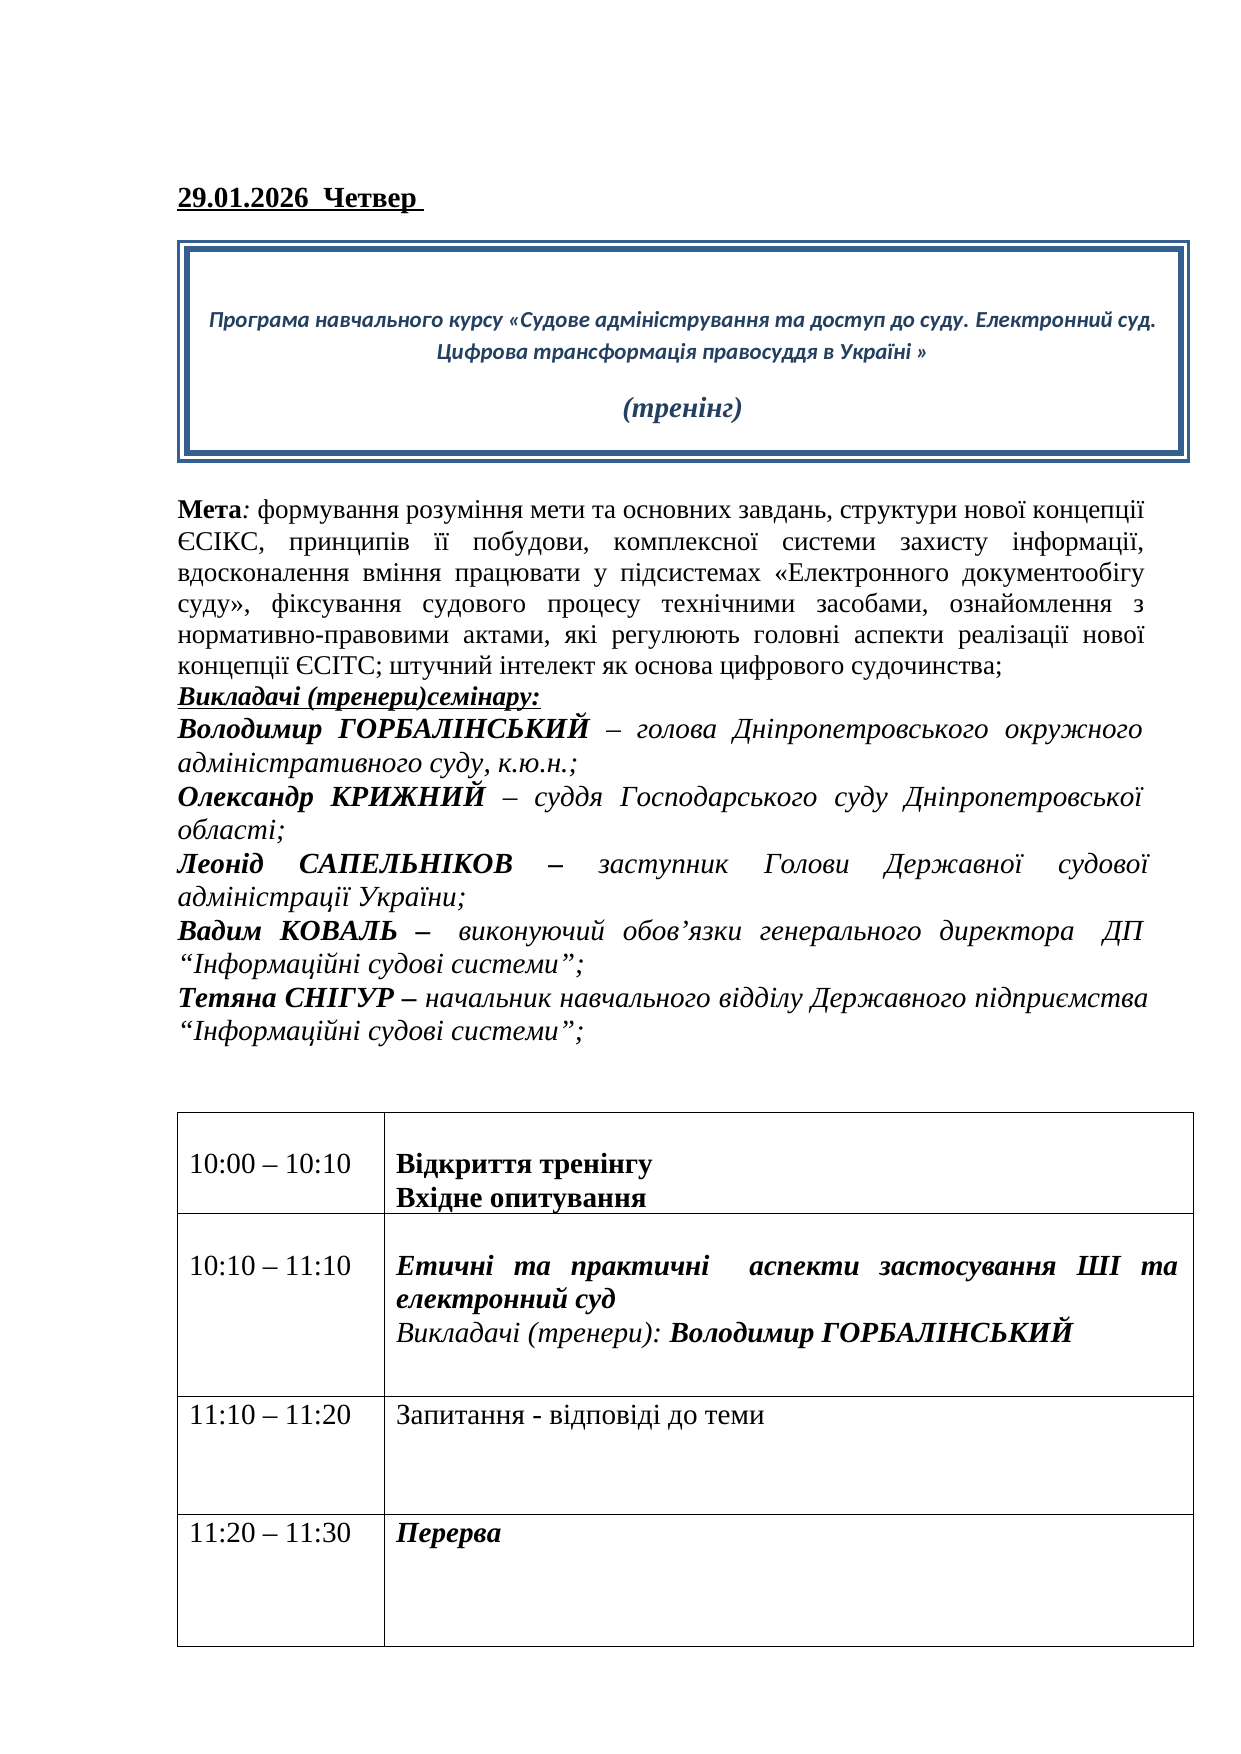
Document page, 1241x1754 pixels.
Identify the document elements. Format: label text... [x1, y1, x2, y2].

text Володимир ГОРБАЛІНСЬКИЙ – голова Дніпропетровського окружного адміністративного суду, к.ю.н.; [177, 712, 1145, 779]
table_header 10:00 – 10:10 [178, 1113, 384, 1213]
table_header Відкриття тренінгу Вхідне опитування [385, 1113, 1193, 1213]
text Мета: формування розуміння мети та основних завдань, структури нової концепції ЄСІКС, принципів її побудови, комплексної системи захисту інформації, вдосконалення вміння працювати у підсистемах «Електронного документообігу суду», фіксування судового процесу технічними засобами, ознайомлення з нормативно-правовими актами, які регулюють головні аспекти реалізації нової концепції ЄСІТС; штучний інтелект як основа цифрового судочинства; [177, 493, 1145, 680]
table_cell 11:20 – 11:30 [178, 1515, 384, 1646]
table_cell Перерва [385, 1515, 1193, 1646]
table_cell 10:10 – 11:10 [178, 1214, 384, 1396]
text Леонід САПЕЛЬНІКОВ – заступник Голови Державної судової адміністрації України; [177, 846, 1152, 913]
text Олександр КРИЖНИЙ – суддя Господарського суду Дніпропетровської області; [177, 779, 1145, 846]
text Тетяна СНІГУР – начальник навчального відділу Державного підприємства “Інформаційні судові системи”; [177, 980, 1152, 1047]
table_cell Запитання - відповіді до теми [385, 1397, 1193, 1514]
text 29.01.2026 Четвер [177, 180, 1152, 214]
table_cell 11:10 – 11:20 [178, 1397, 384, 1514]
text Вадим КОВАЛЬ – виконуючий обов’язки генерального директора ДП “Інформаційні судові системи”; [177, 913, 1145, 980]
text Викладачі (тренери)семінару: [177, 680, 1145, 712]
table_header Програма навчального курсу «Судове адміністрування та доступ до суду. Електронний суд. Цифрова трансформація правосуддя в Україні » (тренінг) [190, 252, 1178, 450]
table_cell Етичні та практичні аспекти застосування ШІ та електронний суд Викладачі (тренери): Володимир ГОРБАЛІНСЬКИЙ [385, 1214, 1193, 1396]
